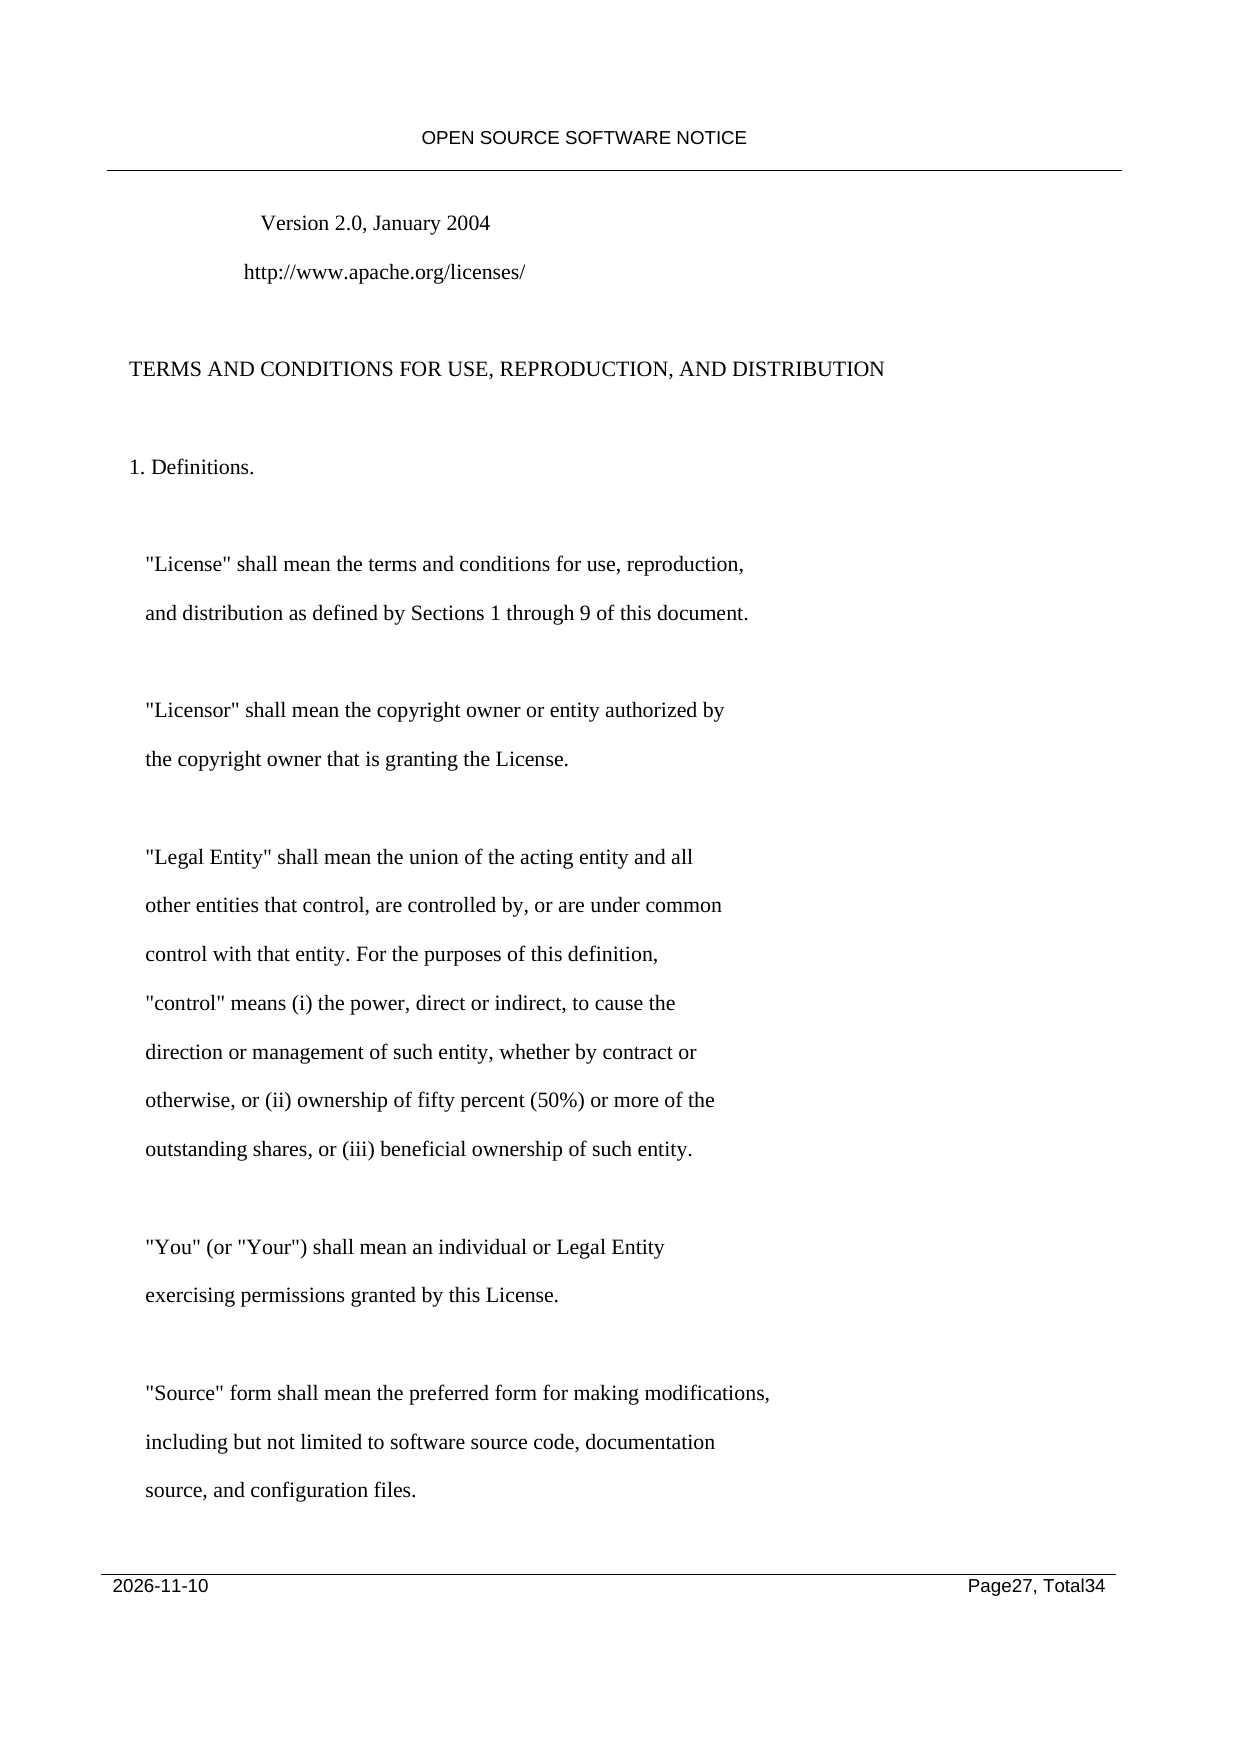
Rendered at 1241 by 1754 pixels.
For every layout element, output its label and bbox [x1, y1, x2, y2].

text [112, 206, 1128, 1506]
